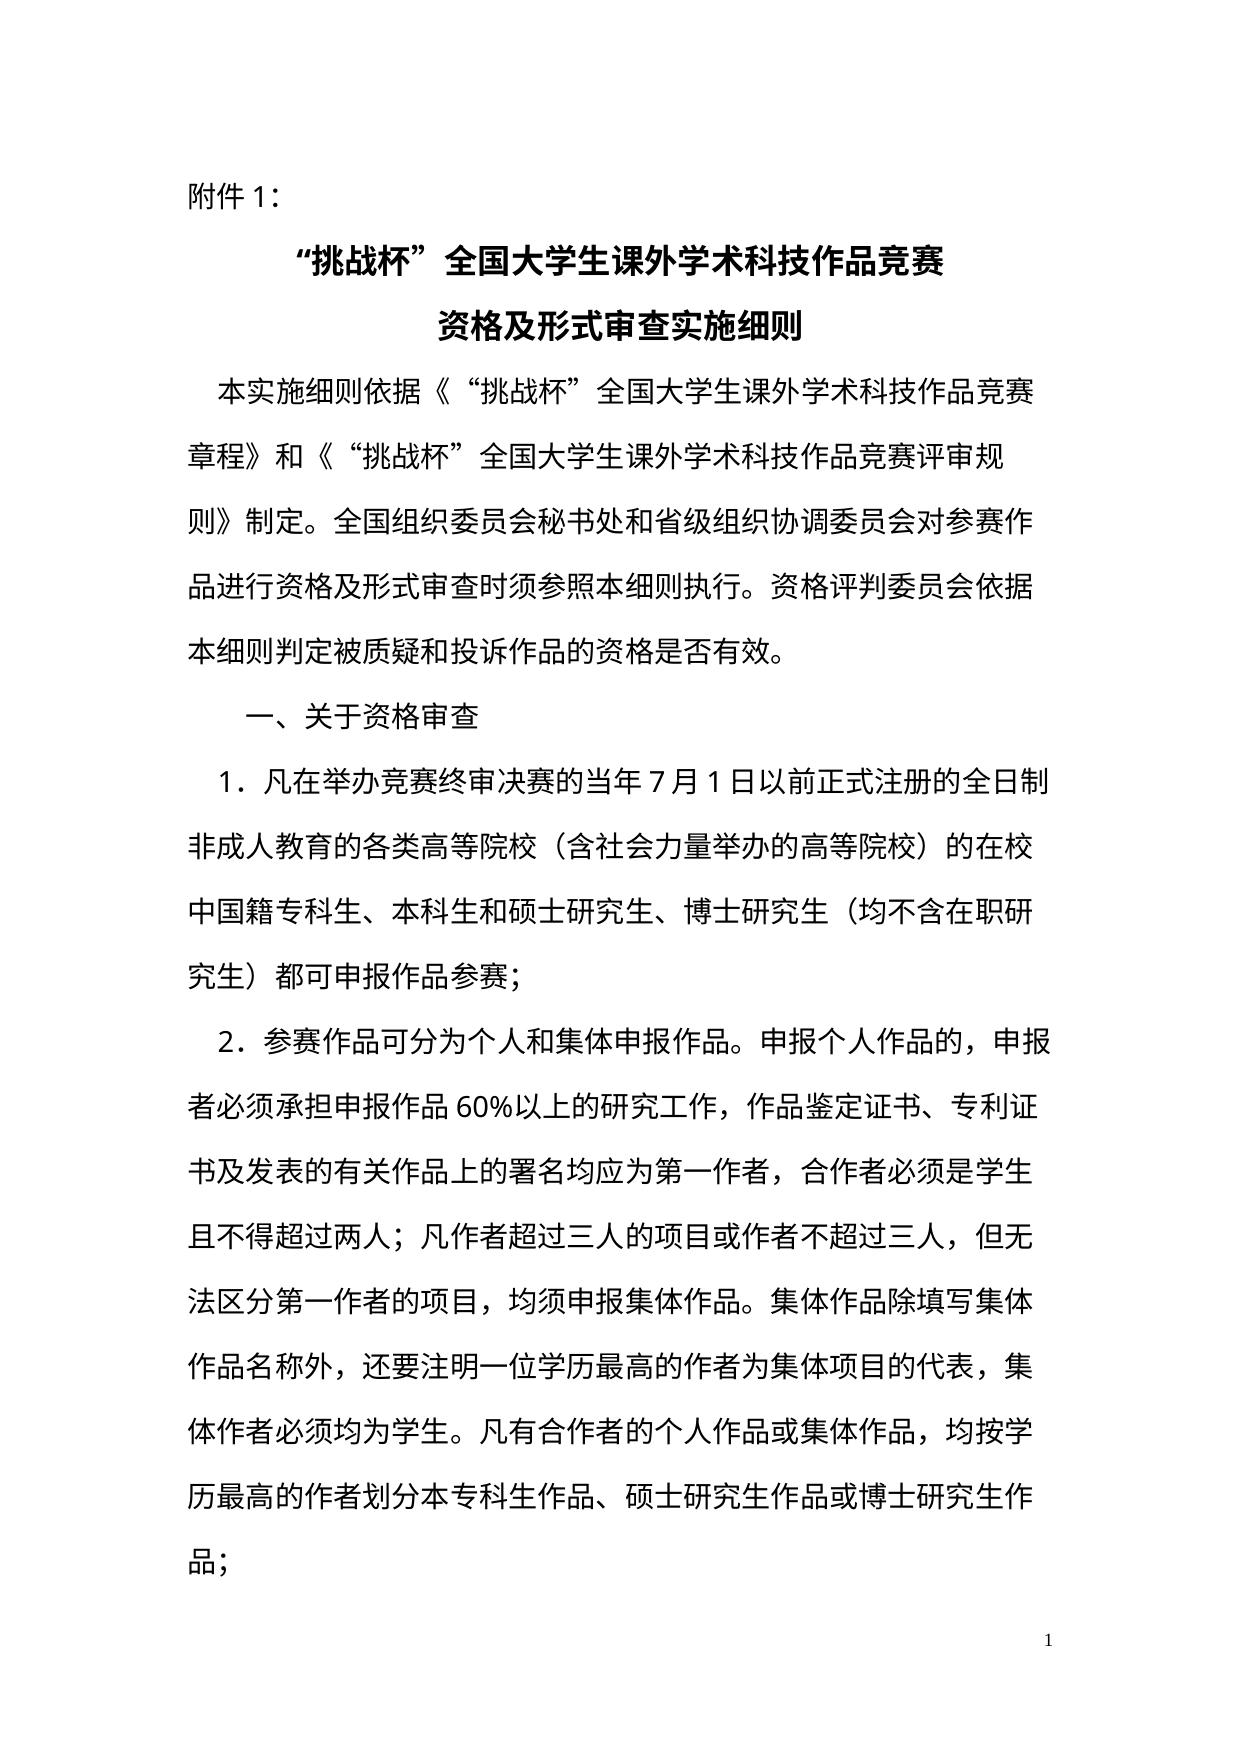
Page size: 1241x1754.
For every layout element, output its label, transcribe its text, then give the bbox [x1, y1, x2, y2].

text 附件1： [187, 162, 1053, 227]
text 一、关于资格审查 [187, 682, 1053, 747]
text 2．参赛作品可分为个人和集体申报作品。申报个人作品的，申报者必须承担申报作品60%以上的研究工作，作品鉴定证书、专利证书及发表的有关作品上的署名均应为第一作者，合作者必须是学生且不得超过两人；凡作者超过三人的项目或作者不超过三人，但无法区分第一作者的项目，均须申报集体作品。集体作品除填写集体作品名称外，还要注明一位学历最高的作者为集体项目的代表，集体作者必须均为学生。凡有合作者的个人作品或集体作品，均按学历最高的作者划分本专科生作品、硕士研究生作品或博士研究生作品； [187, 1007, 1053, 1592]
text 本实施细则依据《“挑战杯”全国大学生课外学术科技作品竞赛章程》和《“挑战杯”全国大学生课外学术科技作品竞赛评审规则》制定。全国组织委员会秘书处和省级组织协调委员会对参赛作品进行资格及形式审查时须参照本细则执行。资格评判委员会依据本细则判定被质疑和投诉作品的资格是否有效。 [187, 357, 1053, 682]
text 资格及形式审查实施细则 [187, 292, 1053, 357]
text “挑战杯”全国大学生课外学术科技作品竞赛 [187, 227, 1053, 292]
text 1．凡在举办竞赛终审决赛的当年7月1日以前正式注册的全日制非成人教育的各类高等院校（含社会力量举办的高等院校）的在校中国籍专科生、本科生和硕士研究生、博士研究生（均不含在职研究生）都可申报作品参赛； [187, 747, 1053, 1007]
